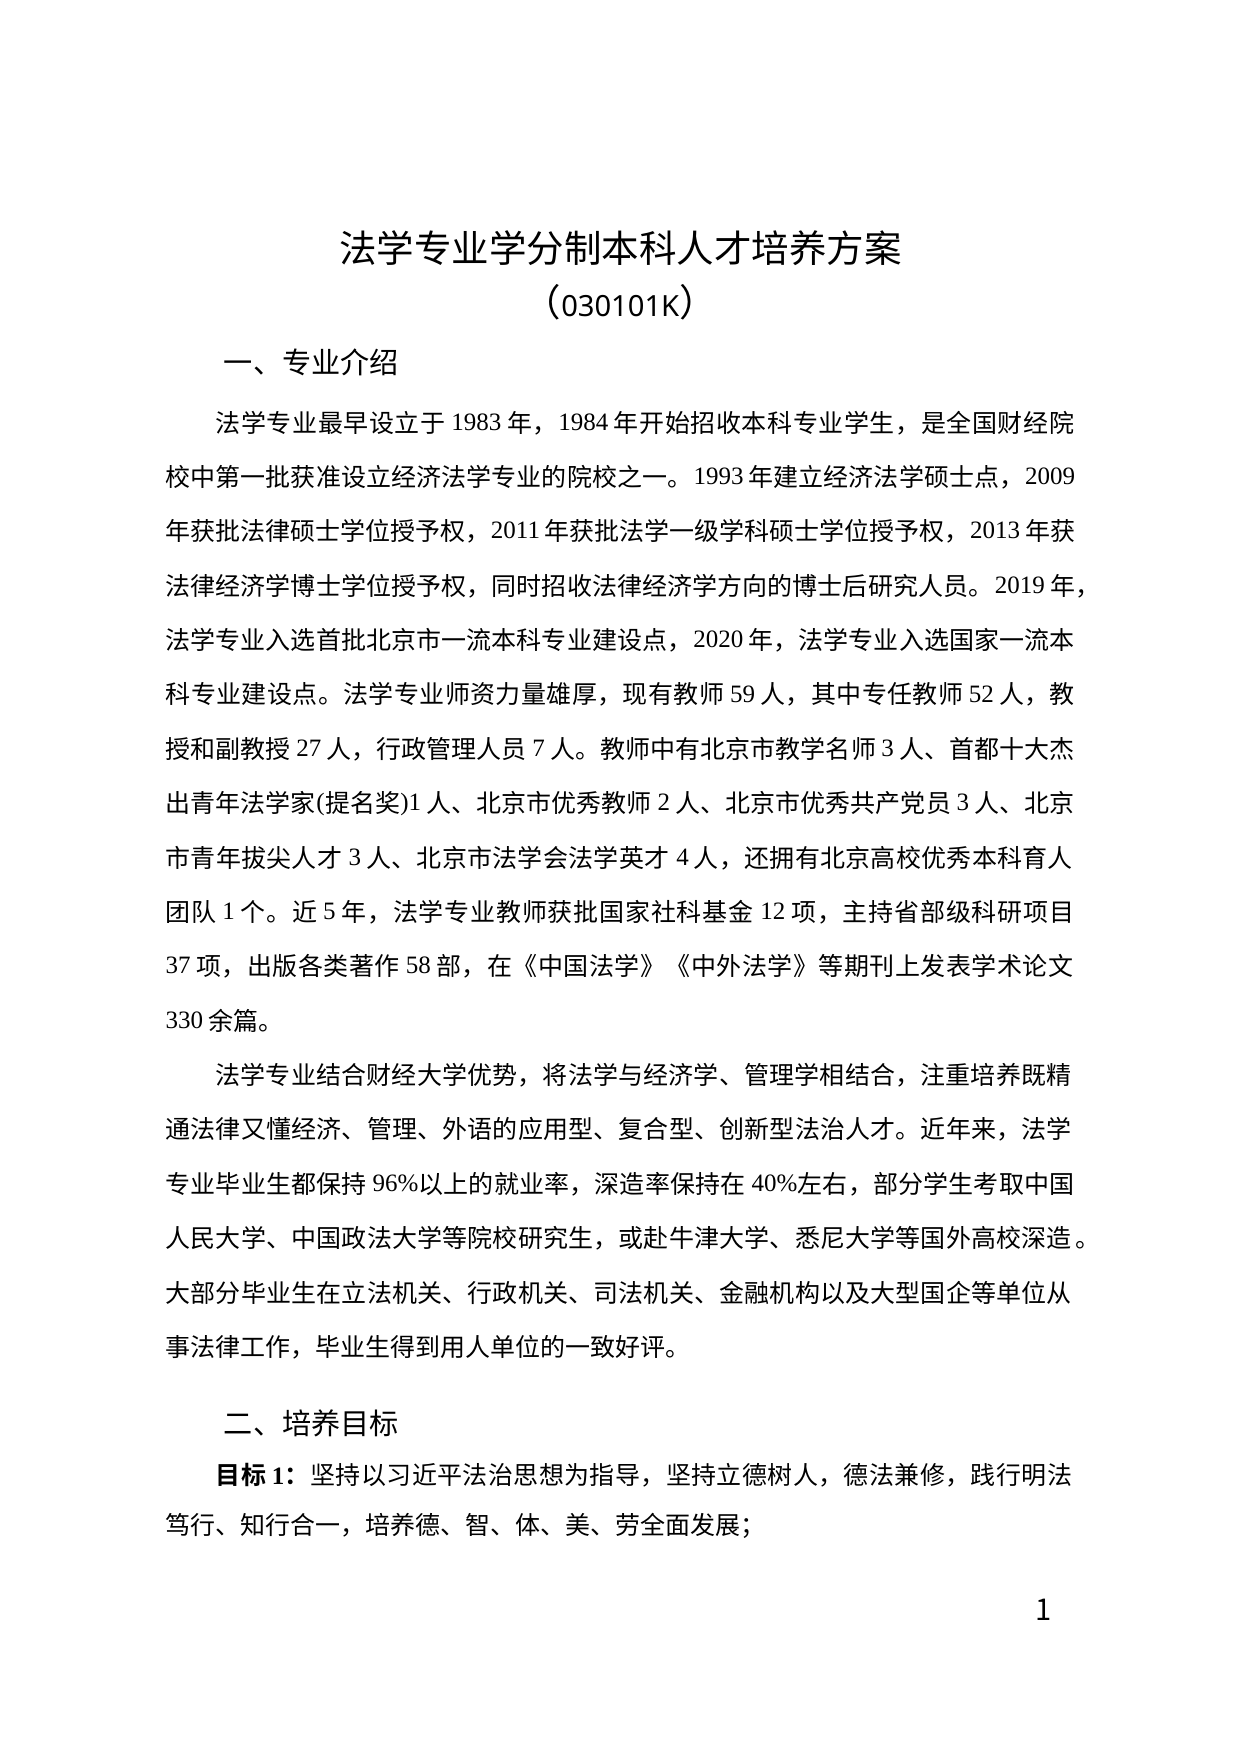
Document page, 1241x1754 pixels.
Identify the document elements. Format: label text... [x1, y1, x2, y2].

text 一、专业介绍 [165, 339, 1075, 382]
text 法学专业学分制本科人才培养方案 [165, 218, 1075, 273]
text 法学专业最早设立于1983年，1984年开始招收本科专业学生，是全国财经院校中第一批获准设立经济法学专业的院校之一。1993年建立经济法学硕士点，2009年获批法律硕士学位授予权，2011年获批法学一级学科硕士学位授予权，2013年获法律经济学博士学位授予权，同时招收法律经济学方向的博士后研究人员。2019年，法学专业入选首批北京市一流本科专业建设点，2020年，法学专业入选国家一流本科专业建设点。法学专业师资力量雄厚，现有教师59人，其中专任教师52人，教授和副教授27人，行政管理人员7人。教师中有北京市教学名师3人、首都十大杰出青年法学家(提名奖)1人、北京市优秀教师2人、北京市优秀共产党员3人、北京市青年拔尖人才3人、北京市法学会法学英才4人，还拥有北京高校优秀本科育人团队1个。近5年，法学专业教师获批国家社科基金12项，主持省部级科研项目37项，出版各类著作58部，在《中国法学》《中外法学》等期刊上发表学术论文330余篇。 [165, 403, 1075, 1037]
text 目标1：坚持以习近平法治思想为指导，坚持立德树人，德法兼修，践行明法笃行、知行合一，培养德、智、体、美、劳全面发展； [165, 1444, 1075, 1544]
text 法学专业结合财经大学优势，将法学与经济学、管理学相结合，注重培养既精通法律又懂经济、管理、外语的应用型、复合型、创新型法治人才。近年来，法学专业毕业生都保持96%以上的就业率，深造率保持在40%左右，部分学生考取中国人民大学、中国政法大学等院校研究生，或赴牛津大学、悉尼大学等国外高校深造。大部分毕业生在立法机关、行政机关、司法机关、金融机构以及大型国企等单位从事法律工作，毕业生得到用人单位的一致好评。 [165, 1056, 1075, 1364]
text 二、培养目标 [165, 1394, 1075, 1444]
text （030101K） [165, 273, 1075, 327]
